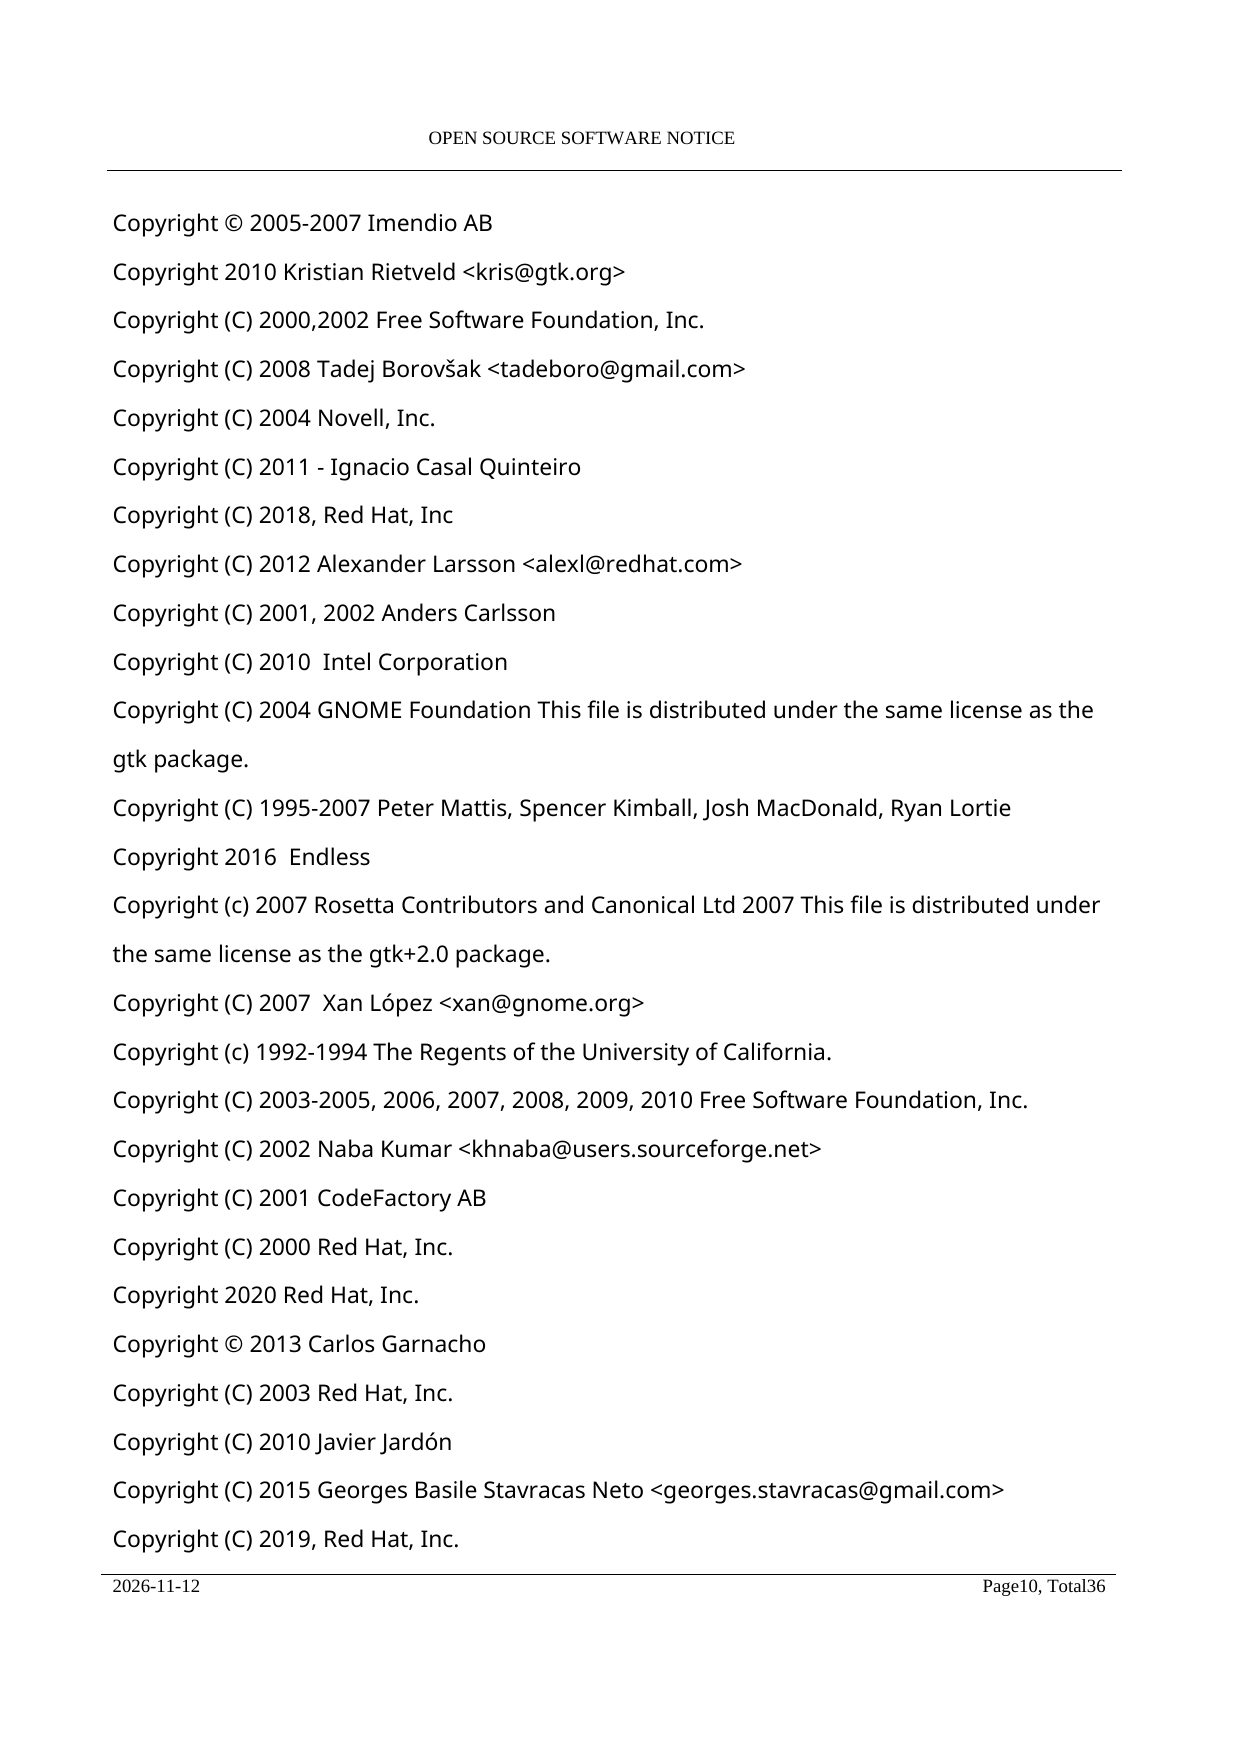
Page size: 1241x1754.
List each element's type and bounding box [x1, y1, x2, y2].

text [112, 206, 1128, 1555]
